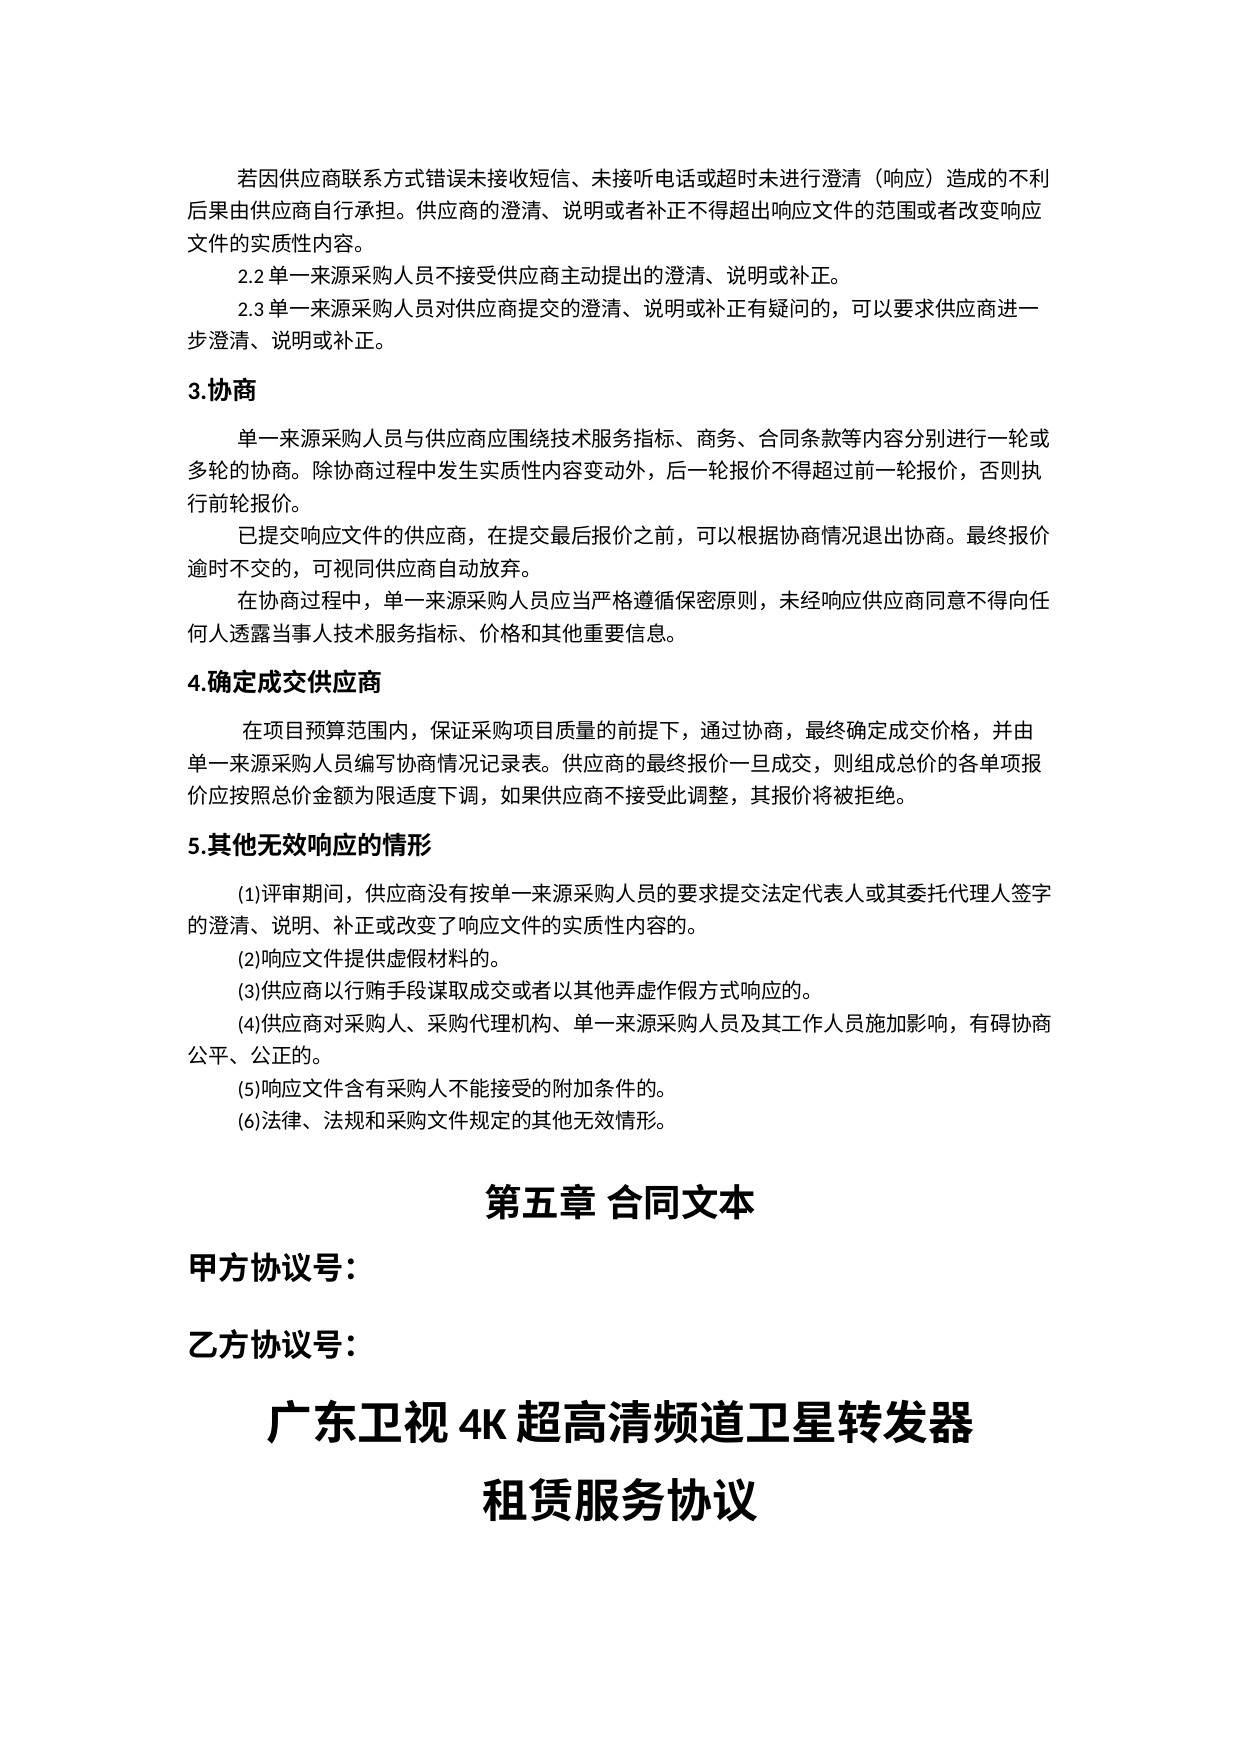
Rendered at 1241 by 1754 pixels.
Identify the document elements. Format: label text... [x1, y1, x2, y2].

text (6)法律、法规和采购文件规定的其他无效情形。 [187, 1104, 1053, 1137]
text 租赁服务协议 [187, 1467, 1053, 1532]
text 广东卫视4K超高清频道卫星转发器 [187, 1389, 1053, 1454]
text 在项目预算范围内，保证采购项目质量的前提下，通过协商，最终确定成交价格，并由单一来源采购人员编写协商情况记录表。供应商的最终报价一旦成交，则组成总价的各单项报价应按照总价金额为限适度下调，如果供应商不接受此调整，其报价将被拒绝。 [187, 714, 1053, 812]
text 2.3单一来源采购人员对供应商提交的澄清、说明或补正有疑问的，可以要求供应商进一步澄清、说明或补正。 [187, 292, 1053, 357]
text (3)供应商以行贿手段谋取成交或者以其他弄虚作假方式响应的。 [187, 974, 1053, 1007]
text 单一来源采购人员与供应商应围绕技术服务指标、商务、合同条款等内容分别进行一轮或多轮的协商。除协商过程中发生实质性内容变动外，后一轮报价不得超过前一轮报价，否则执行前轮报价。 [187, 422, 1053, 519]
text 乙方协议号： [187, 1312, 1053, 1377]
text 2.2单一来源采购人员不接受供应商主动提出的澄清、说明或补正。 [187, 259, 1053, 292]
text (5)响应文件含有采购人不能接受的附加条件的。 [187, 1072, 1053, 1104]
text 3.协商 [187, 357, 1053, 422]
text 第五章 合同文本 [187, 1169, 1053, 1234]
text (1)评审期间，供应商没有按单一来源采购人员的要求提交法定代表人或其委托代理人签字的澄清、说明、补正或改变了响应文件的实质性内容的。 [187, 877, 1053, 942]
text (2)响应文件提供虚假材料的。 [187, 942, 1053, 974]
text 已提交响应文件的供应商，在提交最后报价之前，可以根据协商情况退出协商。最终报价逾时不交的，可视同供应商自动放弃。 [187, 519, 1053, 584]
text 5.其他无效响应的情形 [187, 812, 1053, 877]
text 甲方协议号： [187, 1234, 1053, 1299]
text 4.确定成交供应商 [187, 649, 1053, 714]
text 若因供应商联系方式错误未接收短信、未接听电话或超时未进行澄清（响应）造成的不利后果由供应商自行承担。供应商的澄清、说明或者补正不得超出响应文件的范围或者改变响应文件的实质性内容。 [187, 162, 1053, 259]
text (4)供应商对采购人、采购代理机构、单一来源采购人员及其工作人员施加影响，有碍协商公平、公正的。 [187, 1007, 1053, 1072]
text 在协商过程中，单一来源采购人员应当严格遵循保密原则，未经响应供应商同意不得向任何人透露当事人技术服务指标、价格和其他重要信息。 [187, 584, 1053, 649]
